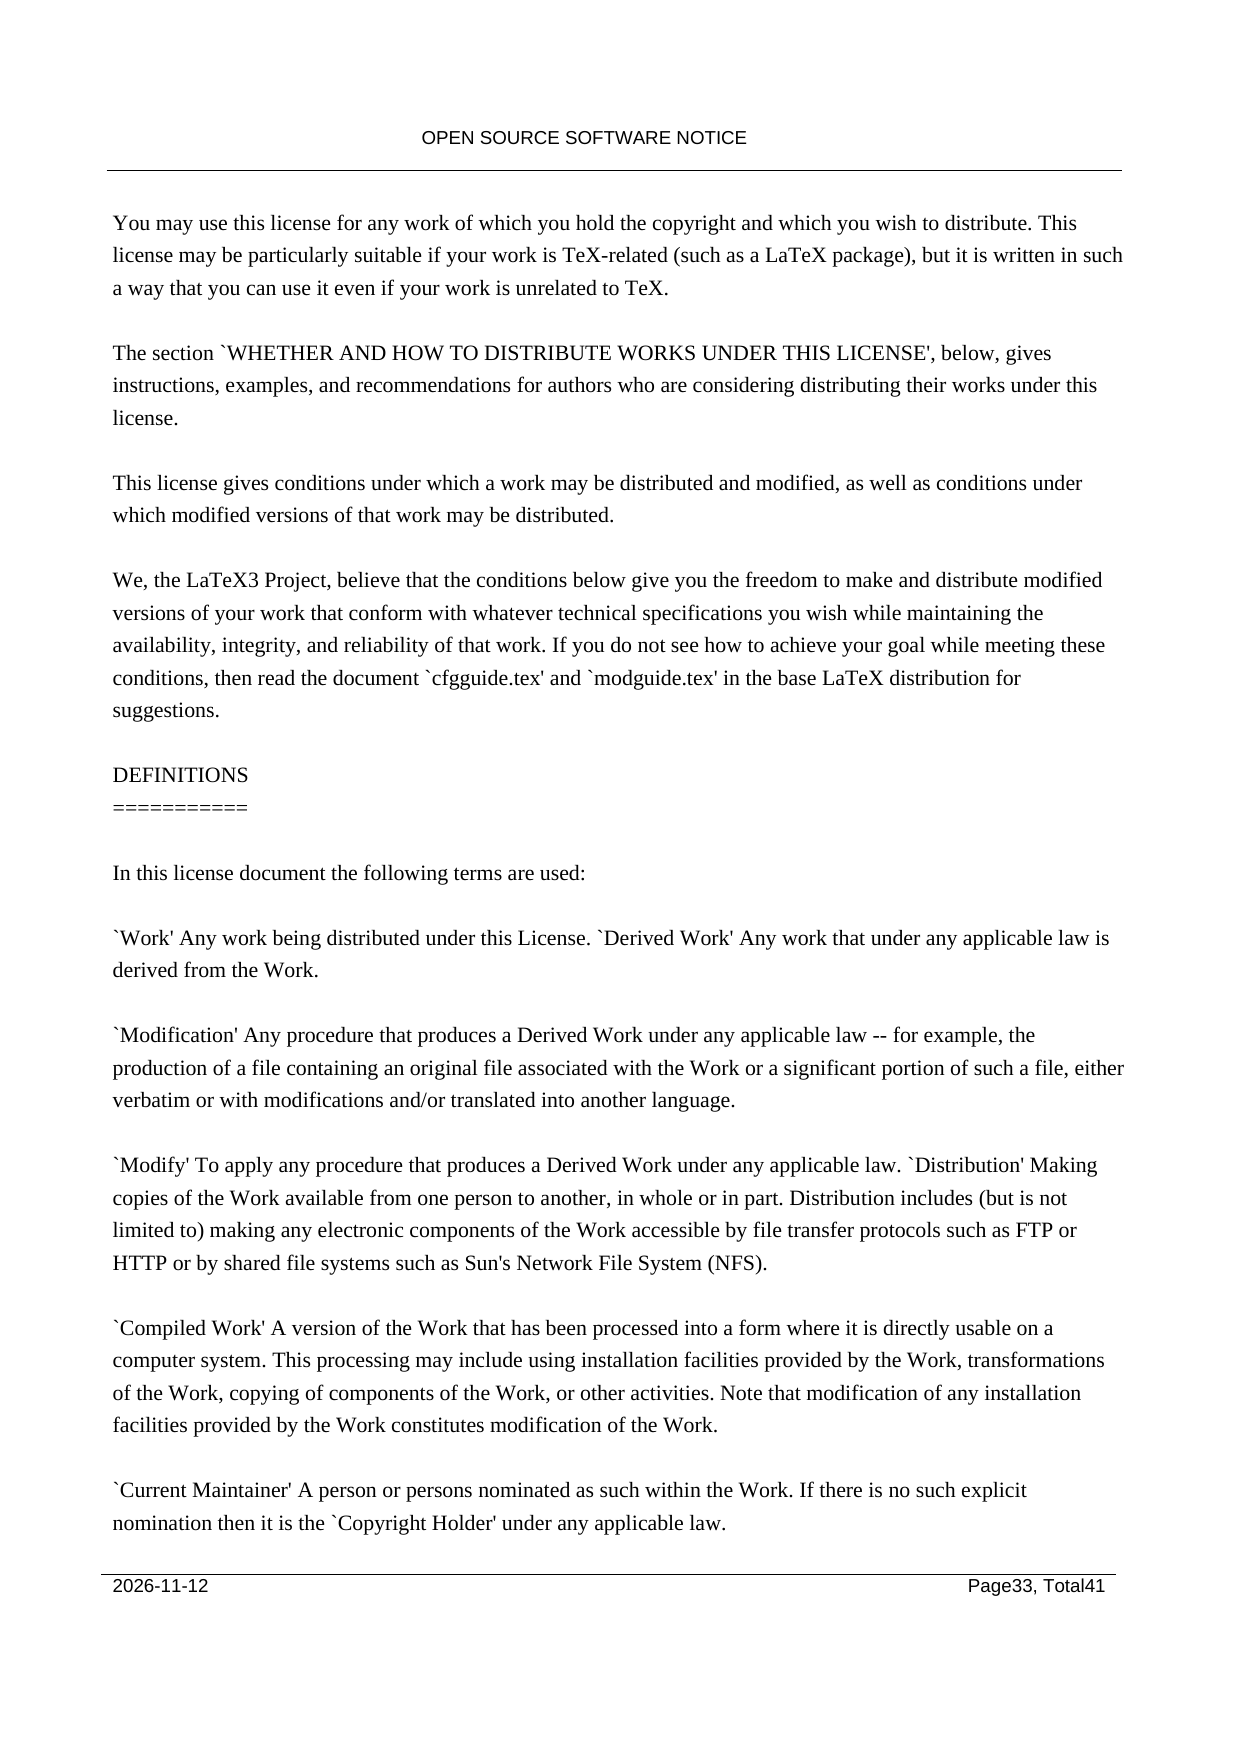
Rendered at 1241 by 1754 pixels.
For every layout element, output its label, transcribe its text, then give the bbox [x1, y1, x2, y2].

text This license gives conditions under which a work may be distributed and modified, as well as conditions under which modified versions of that work may be distributed. [112, 466, 1128, 531]
text We, the LaTeX3 Project, believe that the conditions below give you the freedom to make and distribute modified versions of your work that conform with whatever technical specifications you wish while maintaining the availability, integrity, and reliability of that work. If you do not see how to achieve your goal while meeting these conditions, then read the document `cfgguide.tex' and `modguide.tex' in the base LaTeX distribution for suggestions. [112, 564, 1128, 726]
text You may use this license for any work of which you hold the copyright and which you wish to distribute. This license may be particularly suitable if your work is TeX-related (such as a LaTeX package), but it is written in such a way that you can use it even if your work is unrelated to TeX. [112, 206, 1128, 304]
text `Modification' Any procedure that produces a Derived Work under any applicable law -- for example, the production of a file containing an original file associated with the Work or a significant portion of such a file, either verbatim or with modifications and/or translated into another language. [112, 1019, 1128, 1116]
text In this license document the following terms are used: [112, 856, 1128, 889]
text `Modify' To apply any procedure that produces a Derived Work under any applicable law. `Distribution' Making copies of the Work available from one person to another, in whole or in part. Distribution includes (but is not limited to) making any electronic components of the Work accessible by file transfer protocols such as FTP or HTTP or by shared file systems such as Sun's Network File System (NFS). [112, 1149, 1128, 1279]
text `Work' Any work being distributed under this License. `Derived Work' Any work that under any applicable law is derived from the Work. [112, 921, 1128, 986]
text =========== [112, 791, 1128, 824]
text The section `WHETHER AND HOW TO DISTRIBUTE WORKS UNDER THIS LICENSE', below, gives instructions, examples, and recommendations for authors who are considering distributing their works under this license. [112, 336, 1128, 434]
text `Current Maintainer' A person or persons nominated as such within the Work. If there is no such explicit nomination then it is the `Copyright Holder' under any applicable law. [112, 1474, 1128, 1539]
text DEFINITIONS [112, 759, 1128, 791]
text `Compiled Work' A version of the Work that has been processed into a form where it is directly usable on a computer system. This processing may include using installation facilities provided by the Work, transformations of the Work, copying of components of the Work, or other activities. Note that modification of any installation facilities provided by the Work constitutes modification of the Work. [112, 1311, 1128, 1441]
